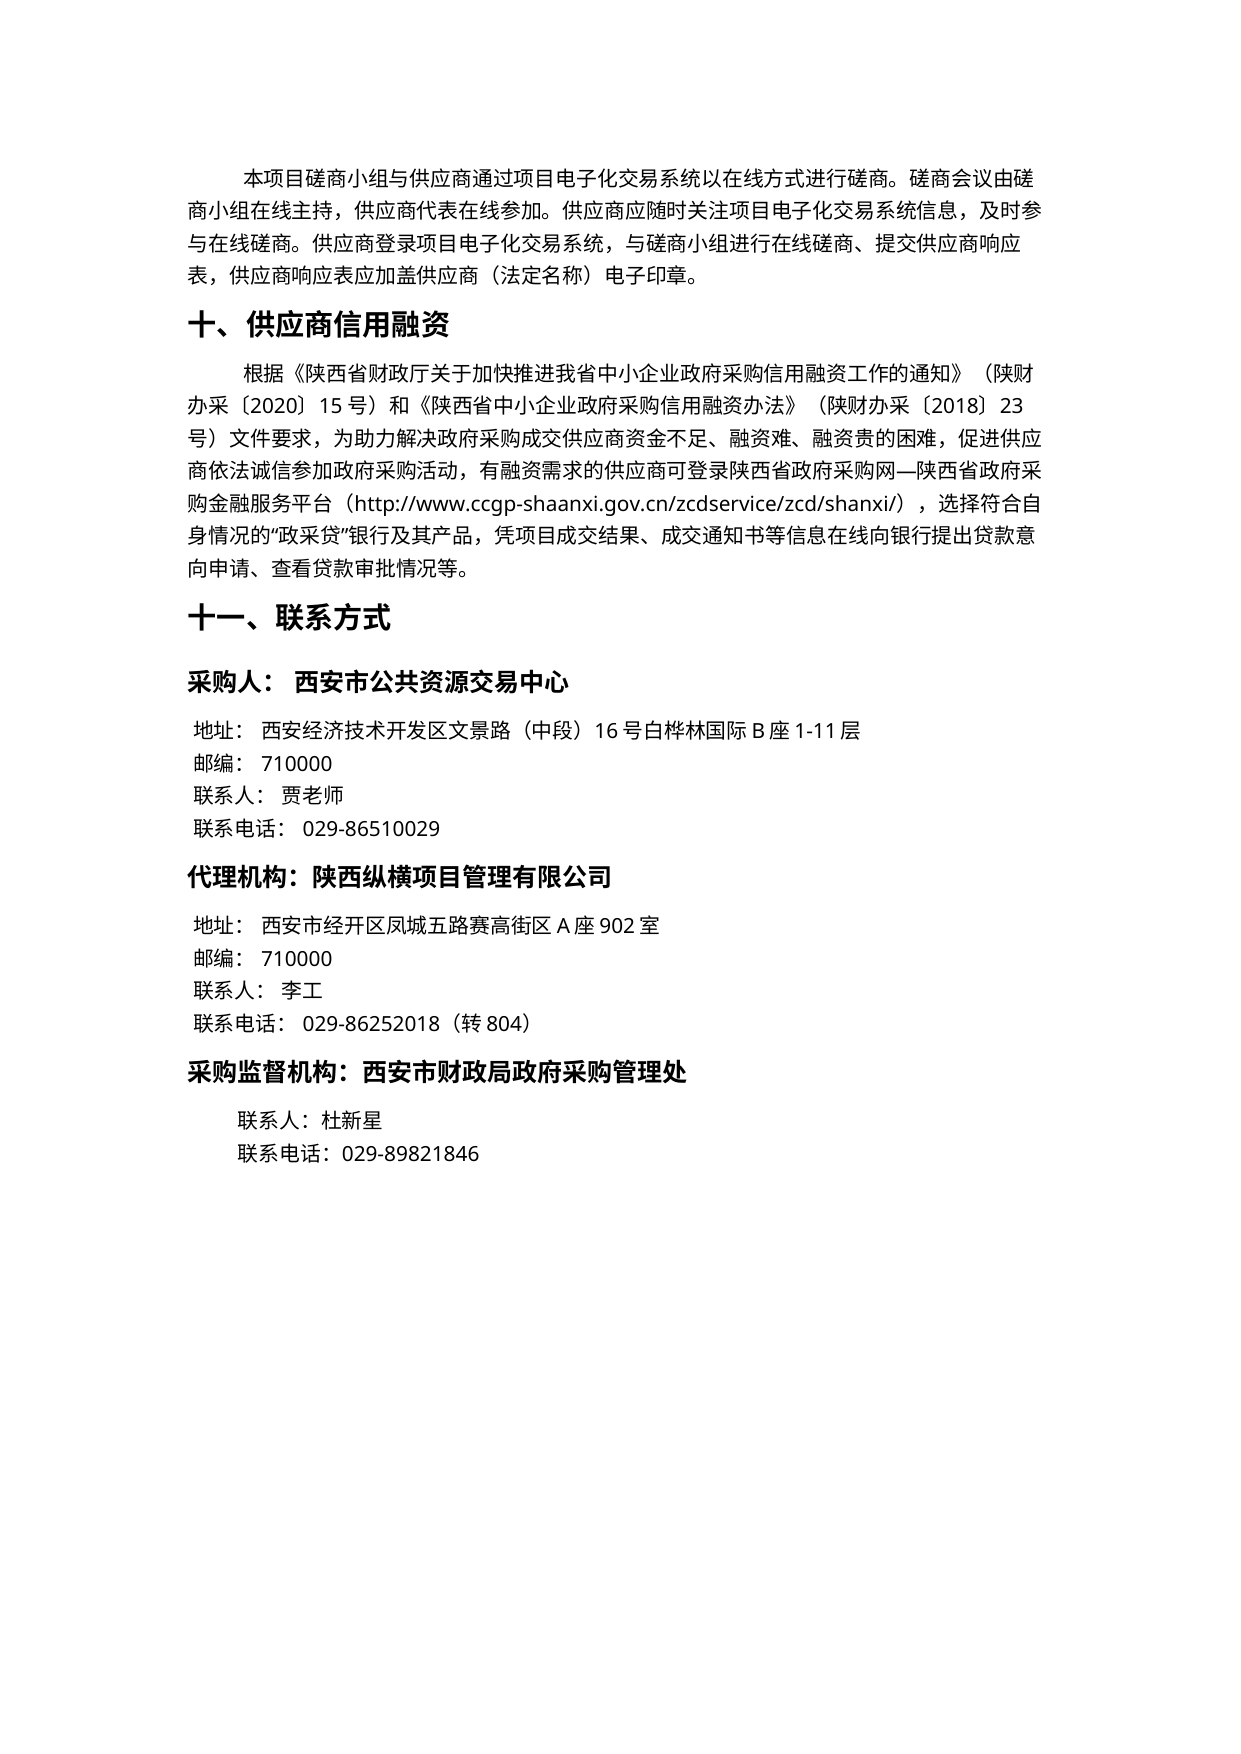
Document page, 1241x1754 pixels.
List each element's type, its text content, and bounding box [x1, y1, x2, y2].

text 十、供应商信用融资 [187, 292, 1053, 357]
text 采购人： 西安市公共资源交易中心 [187, 649, 1053, 714]
text 根据《陕西省财政厅关于加快推进我省中小企业政府采购信用融资工作的通知》（陕财办采〔2020〕15 号）和《陕西省中小企业政府采购信用融资办法》（陕财办采〔2018〕23 号）文件要求，为助力解决政府采购成交供应商资金不足、融资难、融资贵的困难，促进供应商依法诚信参加政府采购活动，有融资需求的供应商可登录陕西省政府采购网—陕西省政府采购金融服务平台（http://www.ccgp-shaanxi.gov.cn/zcdservice/zcd/shanxi/），选择符合自身情况的“政采贷”银行及其产品，凭项目成交结果、成交通知书等信息在线向银行提出贷款意向申请、查看贷款审批情况等。 [187, 357, 1053, 584]
text 代理机构：陕西纵横项目管理有限公司 [187, 844, 1053, 909]
text 十一、联系方式 [187, 584, 1053, 649]
text 邮编： 710000 [187, 747, 1053, 779]
text 地址： 西安经济技术开发区文景路（中段）16号白桦林国际B座1-11层 [187, 714, 1053, 747]
text 联系人： 李工 [187, 974, 1053, 1007]
text 采购监督机构：西安市财政局政府采购管理处 [187, 1039, 1053, 1104]
text 联系人：杜新星 [187, 1104, 1053, 1137]
text 联系人： 贾老师 [187, 779, 1053, 812]
text 联系电话： 029-86252018（转804） [187, 1007, 1053, 1039]
text 本项目磋商小组与供应商通过项目电子化交易系统以在线方式进行磋商。磋商会议由磋商小组在线主持，供应商代表在线参加。供应商应随时关注项目电子化交易系统信息，及时参与在线磋商。供应商登录项目电子化交易系统，与磋商小组进行在线磋商、提交供应商响应表，供应商响应表应加盖供应商（法定名称）电子印章。 [187, 162, 1053, 292]
text 邮编： 710000 [187, 942, 1053, 974]
text 联系电话： 029-86510029 [187, 812, 1053, 844]
text 地址： 西安市经开区凤城五路赛高街区A座902室 [187, 909, 1053, 942]
text 联系电话：029-89821846 [187, 1137, 1053, 1169]
